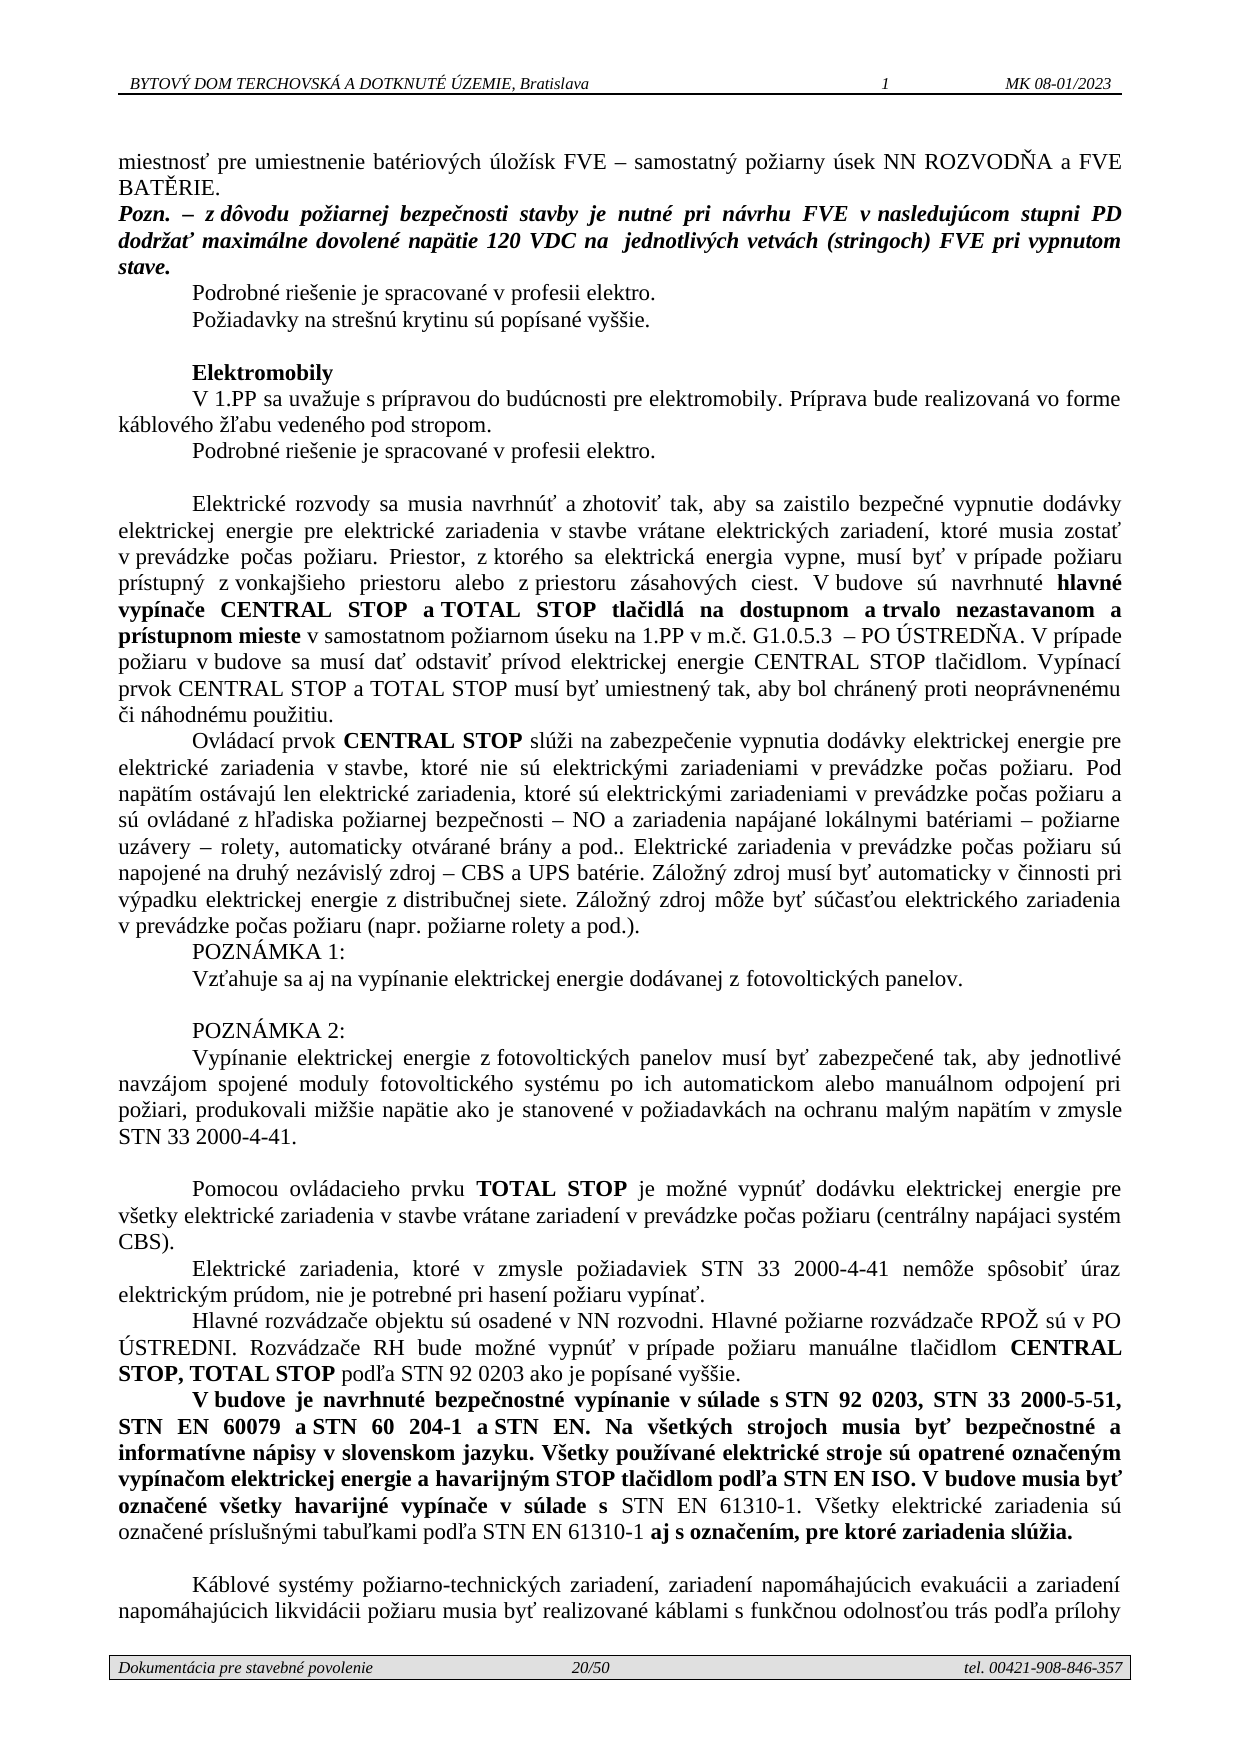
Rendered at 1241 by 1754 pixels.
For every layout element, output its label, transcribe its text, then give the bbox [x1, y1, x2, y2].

text Ovládací prvok CENTRAL STOP slúži na zabezpečenie vypnutia dodávky elektrickej energie pre elektrické zariadenia v stavbe, ktoré nie sú elektrickými zariadeniami v prevádzke počas požiaru. Pod napätím ostávajú len elektrické zariadenia, ktoré sú elektrickými zariadeniami v prevádzke počas požiaru a sú ovládané z hľadiska požiarnej bezpečnosti – NO a zariadenia napájané lokálnymi batériami – požiarne uzávery – rolety, automaticky otvárané brány a pod.. Elektrické zariadenia v prevádzke počas požiaru sú napojené na druhý nezávislý zdroj – CBS a UPS batérie. Záložný zdroj musí byť automaticky v činnosti pri výpadku elektrickej energie z distribučnej siete. Záložný zdroj môže byť súčasťou elektrického zariadenia v prevádzke počas požiaru (napr. požiarne rolety a pod.). [118, 727, 1122, 938]
text Vzťahuje sa aj na vypínanie elektrickej energie dodávanej z fotovoltických panelov. [118, 965, 1122, 991]
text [118, 1571, 1122, 1623]
text POZNÁMKA 1: [118, 938, 1122, 965]
text Pomocou ovládacieho prvku TOTAL STOP je možné vypnúť dodávku elektrickej energie pre všetky elektrické zariadenia v stavbe vrátane zariadení v prevádzke počas požiaru (centrálny napájaci systém CBS). [118, 1176, 1122, 1254]
text Elektrické rozvody sa musia navrhnúť a zhotoviť tak, aby sa zaistilo bezpečné vypnutie dodávky elektrickej energie pre elektrické zariadenia v stavbe vrátane elektrických zariadení, ktoré musia zostať v prevádzke počas požiaru. Priestor, z ktorého sa elektrická energia vypne, musí byť v prípade požiaru prístupný z vonkajšieho priestoru alebo z priestoru zásahových ciest. V budove sú navrhnuté hlavné vypínače CENTRAL STOP a TOTAL STOP tlačidlá na dostupnom a trvalo nezastavanom a prístupnom mieste v samostatnom požiarnom úseku na 1.PP v m.č. G1.0.5.3 – PO ÚSTREDŇA. V prípade požiaru v budove sa musí dať odstaviť prívod elektrickej energie CENTRAL STOP tlačidlom. Vypínací prvok CENTRAL STOP a TOTAL STOP musí byť umiestnený tak, aby bol chránený proti neoprávnenému či náhodnému použitiu. [118, 490, 1122, 727]
text Elektrické zariadenia, ktoré v zmysle požiadaviek STN 33 2000-4-41 nemôže spôsobiť úraz elektrickým prúdom, nie je potrebné pri hasení požiaru vypínať. [118, 1254, 1122, 1307]
text Elektromobily [118, 358, 1122, 385]
text V 1.PP sa uvažuje s prípravou do budúcnosti pre elektromobily. Príprava bude realizovaná vo forme káblového žľabu vedeného pod stropom. [118, 385, 1122, 438]
text Vypínanie elektrickej energie z fotovoltických panelov musí byť zabezpečené tak, aby jednotlivé navzájom spojené moduly fotovoltického systému po ich automatickom alebo manuálnom odpojení pri požiari, produkovali mižšie napätie ako je stanovené v požiadavkách na ochranu malým napätím v zmysle STN 33 2000-4-41. [118, 1044, 1122, 1149]
text Požiadavky na strešnú krytinu sú popísané vyššie. [118, 306, 1122, 332]
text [118, 148, 1122, 200]
text V budove je navrhnuté bezpečnostné vypínanie v súlade s STN 92 0203, STN 33 2000-5-51, STN EN 60079 a STN 60 204-1 a STN EN. Na všetkých strojoch musia byť bezpečnostné a informatívne nápisy v slovenskom jazyku. Všetky používané elektrické stroje sú opatrené označeným vypínačom elektrickej energie a havarijným STOP tlačidlom podľa STN EN ISO. V budove musia byť označené všetky havarijné vypínače v súlade s STN EN 61310-1. Všetky elektrické zariadenia sú označené príslušnými tabuľkami podľa STN EN 61310-1 aj s označením, pre ktoré zariadenia slúžia. [118, 1386, 1122, 1544]
text Pozn. – z dôvodu požiarnej bezpečnosti stavby je nutné pri návrhu FVE v nasledujúcom stupni PD dodržať maximálne dovolené napätie 120 VDC na jednotlivých vetvách (stringoch) FVE pri vypnutom stave. [118, 200, 1122, 279]
text Podrobné riešenie je spracované v profesii elektro. [118, 279, 1122, 306]
text POZNÁMKA 2: [118, 1017, 1122, 1044]
text Podrobné riešenie je spracované v profesii elektro. [118, 438, 1122, 464]
text Hlavné rozvádzače objektu sú osadené v NN rozvodni. Hlavné požiarne rozvádzače RPOŽ sú v PO ÚSTREDNI. Rozvádzače RH bude možné vypnúť v prípade požiaru manuálne tlačidlom CENTRAL STOP, TOTAL STOP podľa STN 92 0203 ako je popísané vyššie. [118, 1307, 1122, 1386]
